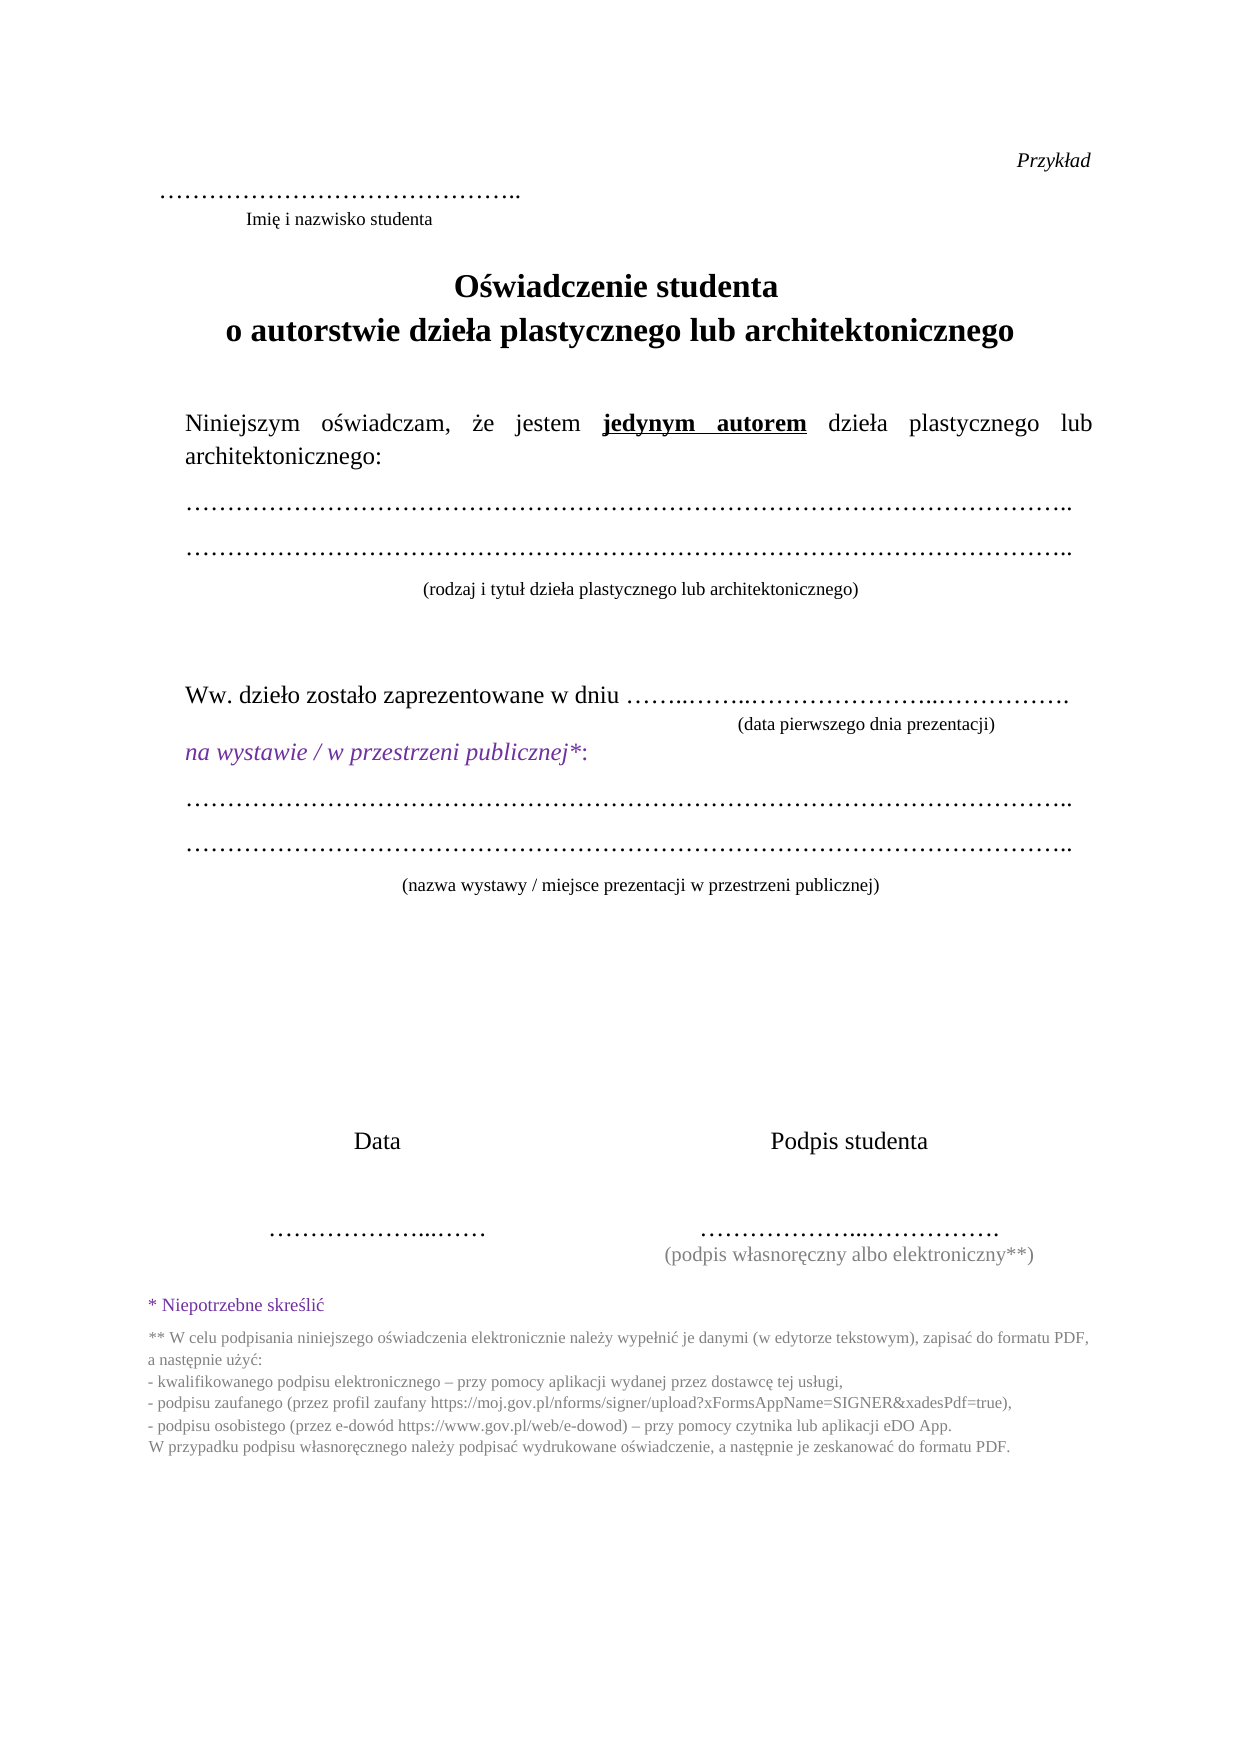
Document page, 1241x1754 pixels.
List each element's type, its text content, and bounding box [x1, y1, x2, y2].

text Imię i nazwisko studenta [148, 208, 1093, 230]
text * Niepotrzebne skreślić [148, 1294, 1093, 1316]
text (data pierwszego dnia prezentacji) [708, 713, 1093, 734]
text …………………………………………………………………………………………….. [185, 783, 1093, 812]
text (nazwa wystawy / miejsce prezentacji w przestrzeni publicznej) [185, 874, 1093, 896]
table_header Data ………………...…… [148, 1126, 619, 1294]
table_header Podpis studenta ………………...……………. (podpis własnoręczny albo elektroniczny**) [620, 1126, 1092, 1294]
text …………………………………………………………………………………………….. [185, 532, 1093, 561]
text …………………………………………………………………………………………….. [185, 828, 1093, 857]
text Oświadczenie studenta o autorstwie dzieła plastycznego lub architektonicznego [148, 266, 1093, 348]
text W przypadku podpisu własnoręcznego należy podpisać wydrukowane oświadczenie, a następnie je zeskanować do formatu PDF. [148, 1437, 1093, 1456]
text (rodzaj i tytuł dzieła plastycznego lub architektonicznego) [185, 578, 1093, 599]
text ** W celu podpisania niniejszego oświadczenia elektronicznie należy wypełnić je danymi (w edytorze tekstowym), zapisać do formatu PDF, a następnie użyć: [148, 1327, 1093, 1368]
text …………………………………………………………………………………………….. [185, 487, 1093, 515]
text Przykład [148, 148, 1093, 172]
text - kwalifikowanego podpisu elektronicznego – przy pomocy aplikacji wydanej przez dostawcę tej usługi, [148, 1371, 1093, 1391]
text - podpisu osobistego (przez e-dowód https://www.gov.pl/web/e-dowod) – przy pomocy czytnika lub aplikacji eDO App. [148, 1415, 1093, 1434]
text …………………………………….. [148, 175, 532, 204]
text Niniejszym oświadczam, że jestem jedynym autorem dzieła plastycznego lub architektonicznego: [185, 408, 1093, 470]
text na wystawie / w przestrzeni publicznej*: [185, 737, 1093, 766]
text - podpisu zaufanego (przez profil zaufany https://moj.gov.pl/nforms/signer/upload?xFormsAppName=SIGNER&xadesPdf=true), [148, 1393, 1093, 1412]
text Ww. dzieło zostało zaprezentowane w dniu ……..……..…………………..……………. [185, 680, 1093, 708]
